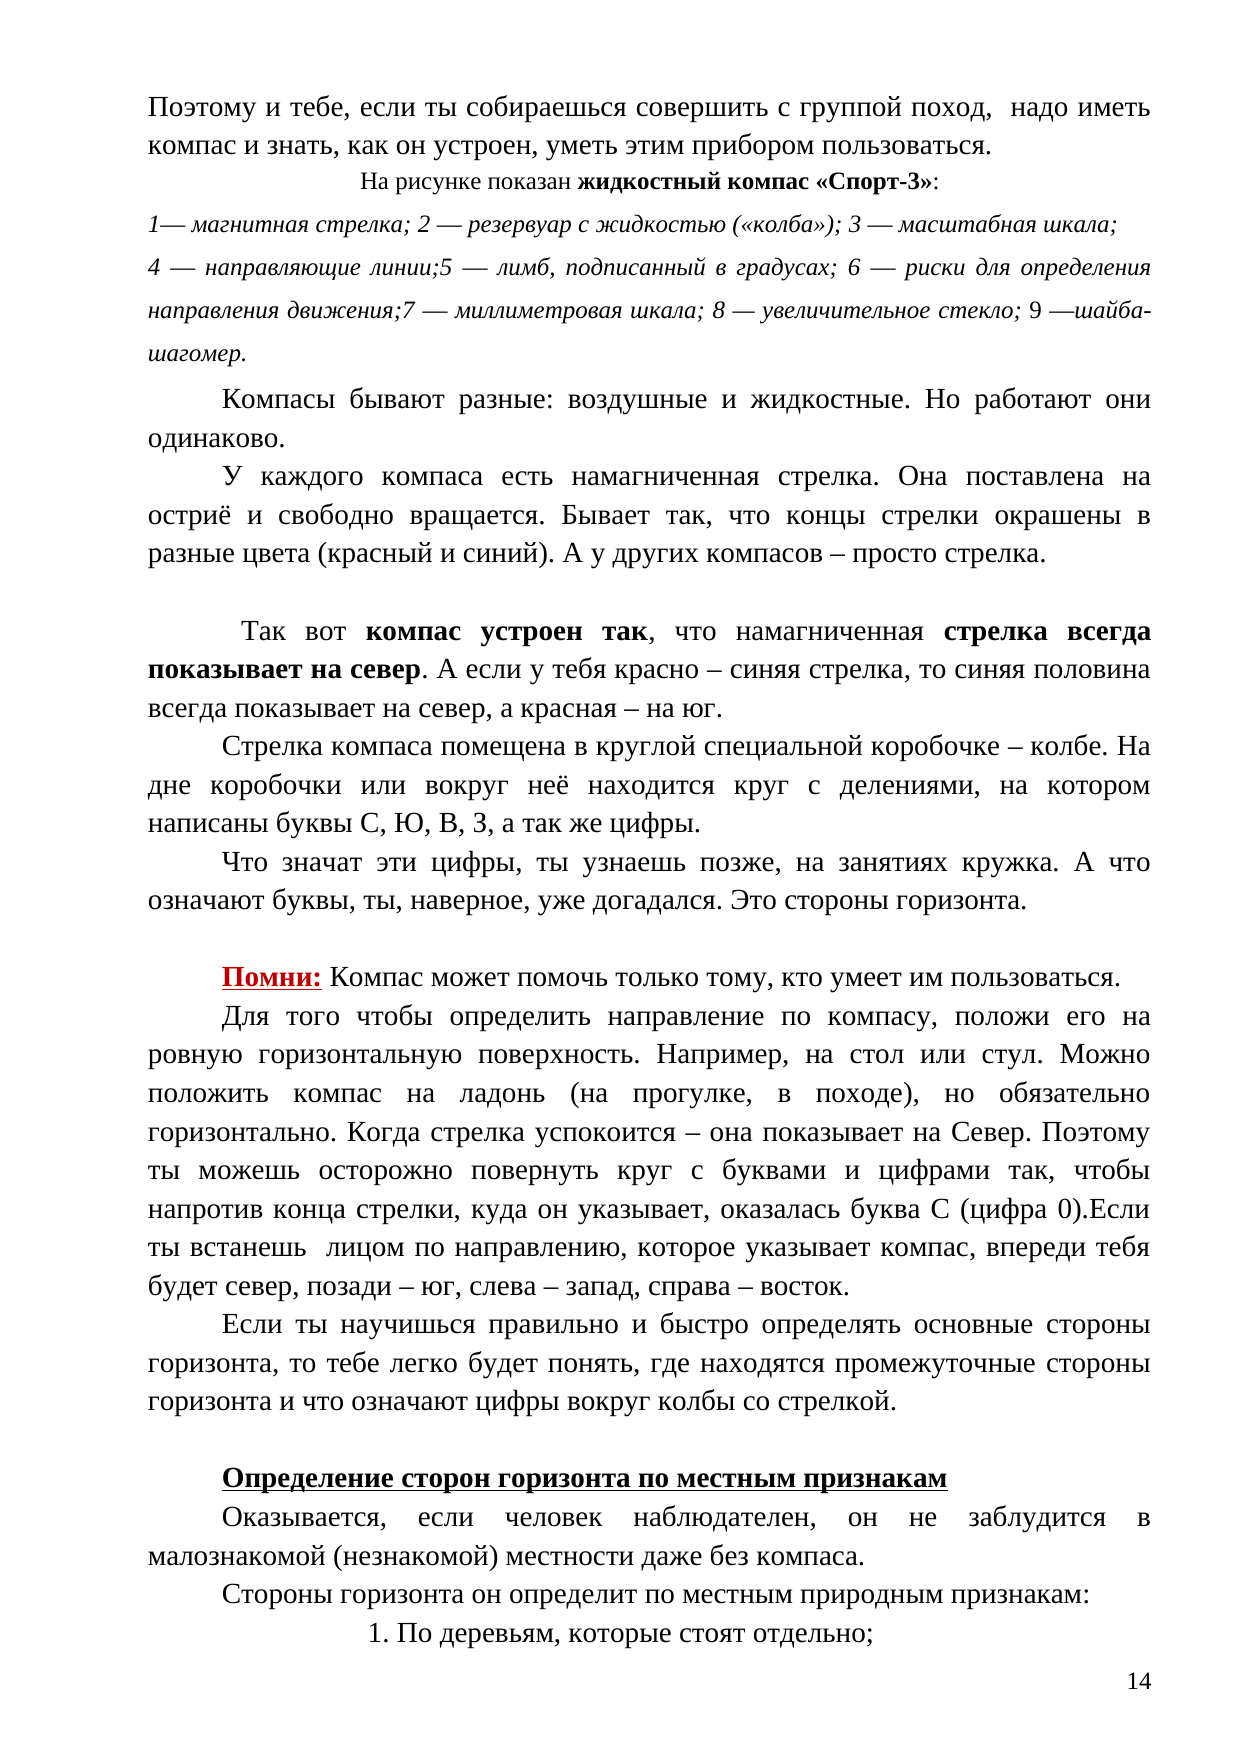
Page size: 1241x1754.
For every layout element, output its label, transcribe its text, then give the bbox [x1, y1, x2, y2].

subtitle Определение сторон горизонта по местным признакам [148, 1461, 1152, 1494]
text 1— магнитная стрелка; 2 — резервуар с жидкостью («колба»); 3 — масштабная шкала; [148, 209, 1152, 238]
text Оказывается, если человек наблюдателен, он не заблудится в малознакомой (незнакомой) местности даже без компаса. [148, 1499, 1152, 1571]
text На рисунке показан жидкостный компас «Спорт-3»: [148, 166, 1152, 194]
text 1. По деревьям, которые стоят отдельно; [148, 1615, 1152, 1648]
text 4 — направляющие линии;5 — лимб, подписанный в градусах; 6 — риски для определения направления движения;7 — миллиметровая шкала; 8 — увеличительное стекло; 9 —шайба-шагомер. [148, 252, 1152, 367]
text Стороны горизонта он определит по местным природным признакам: [148, 1576, 1152, 1610]
text У каждого компаса есть намагниченная стрелка. Она поставлена на остриё и свободно вращается. Бывает так, что концы стрелки окрашены в разные цвета (красный и синий). А у других компасов – просто стрелка. [148, 458, 1152, 569]
text Для того чтобы определить направление по компасу, положи его на ровную горизонтальную поверхность. Например, на стол или стул. Можно положить компас на ладонь (на прогулке, в походе), но обязательно горизонтально. Когда стрелка успокоится – она показывает на Север. Поэтому ты можешь осторожно повернуть круг с буквами и цифрами так, чтобы напротив конца стрелки, куда он указывает, оказалась буква С (цифра 0).Если ты встанешь лицом по направлению, которое указывает компас, впереди тебя будет север, позади – юг, слева – запад, справа – восток. [148, 998, 1152, 1301]
text Стрелка компаса помещена в круглой специальной коробочке – колбе. На дне коробочки или вокруг неё находится круг с делениями, на котором написаны буквы С, Ю, В, З, а так же цифры. [148, 728, 1152, 839]
text Что значат эти цифры, ты узнаешь позже, на занятиях кружка. А что означают буквы, ты, наверное, уже догадался. Это стороны горизонта. [148, 844, 1152, 916]
text Помни: Компас может помочь только тому, кто умеет им пользоваться. [148, 959, 1152, 993]
text Если ты научишься правильно и быстро определять основные стороны горизонта, то тебе легко будет понять, где находятся промежуточные стороны горизонта и что означают цифры вокруг колбы со стрелкой. [148, 1306, 1152, 1417]
text Компасы бывают разные: воздушные и жидкостные. Но работают они одинаково. [148, 381, 1152, 453]
text Так вот компас устроен так, что намагниченная стрелка всегда показывает на север. А если у тебя красно – синяя стрелка, то синяя половина всегда показывает на север, а красная – на юг. [148, 613, 1152, 723]
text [148, 89, 1152, 161]
